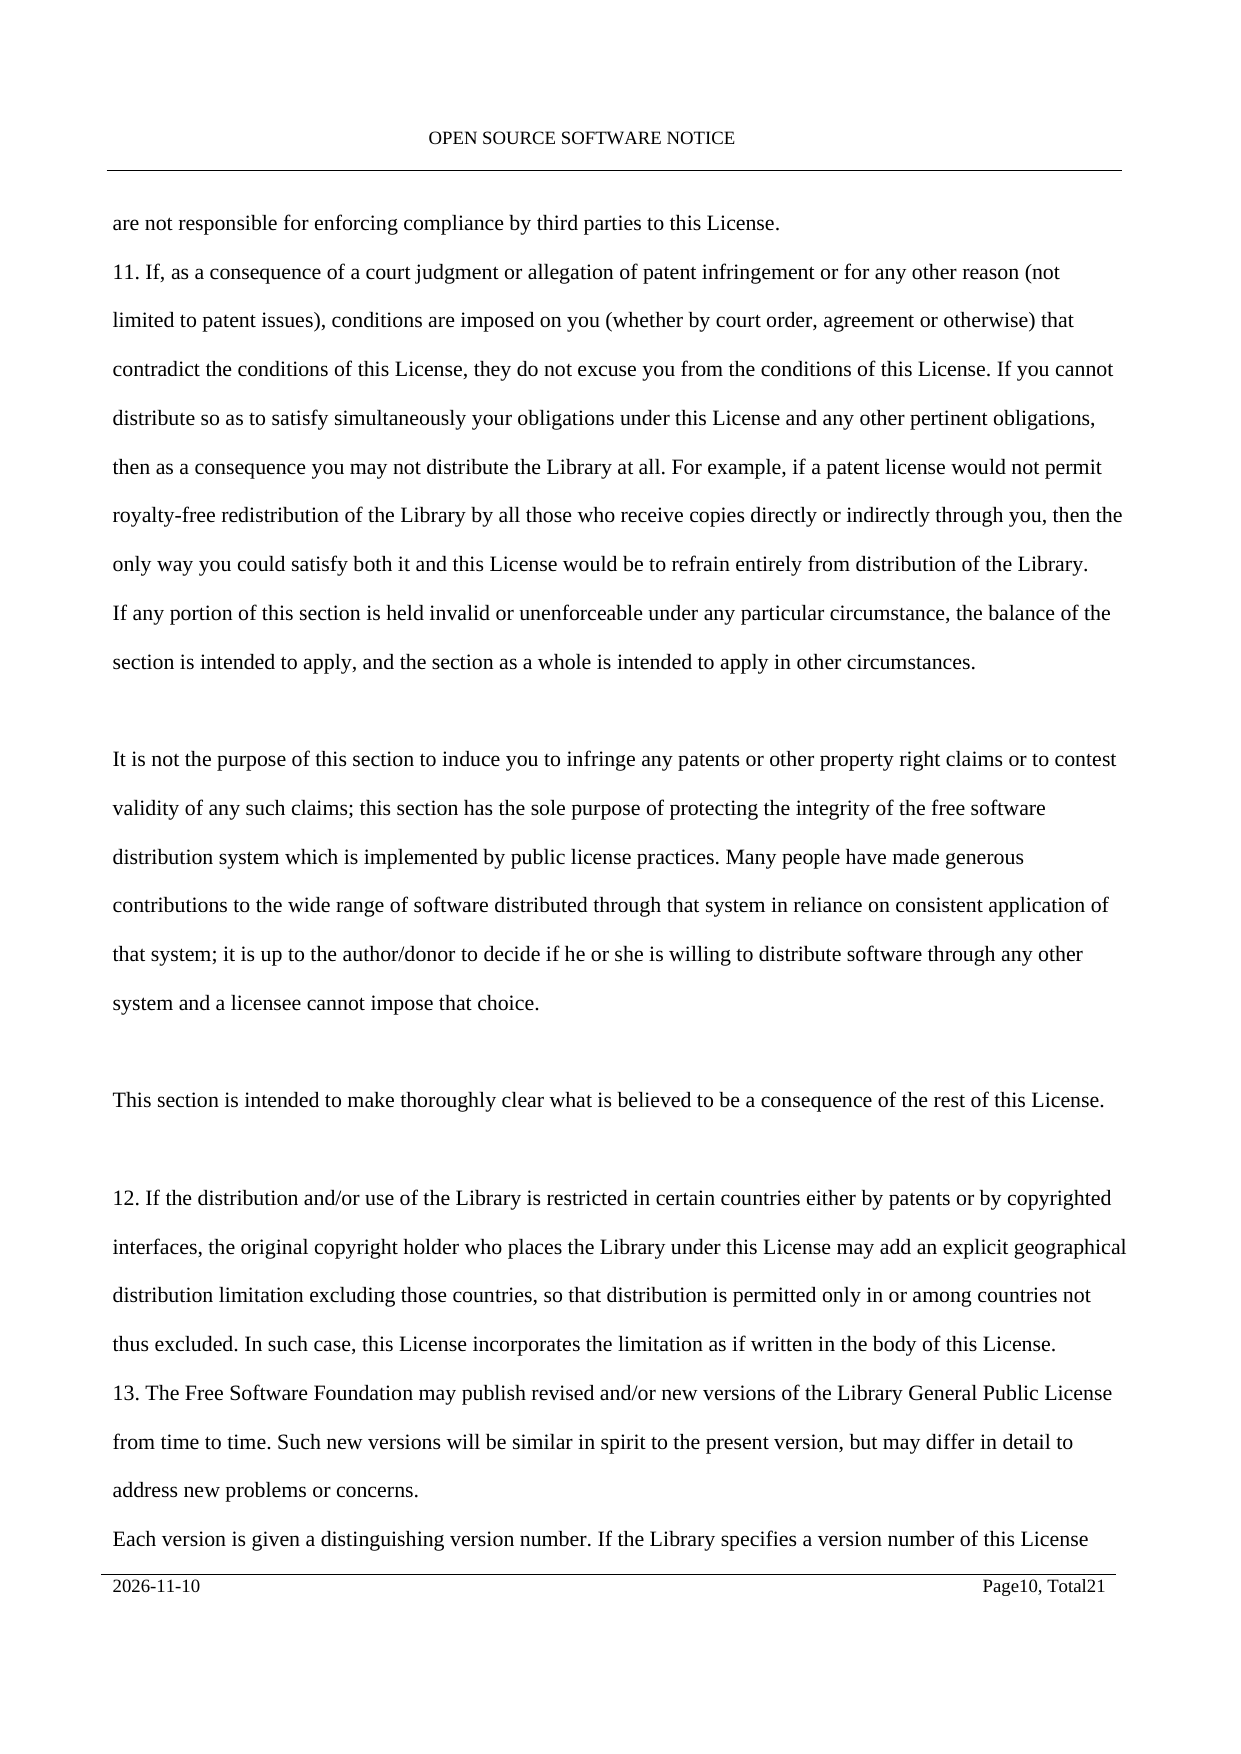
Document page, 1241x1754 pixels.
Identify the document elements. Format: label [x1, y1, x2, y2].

text [112, 206, 1128, 1555]
